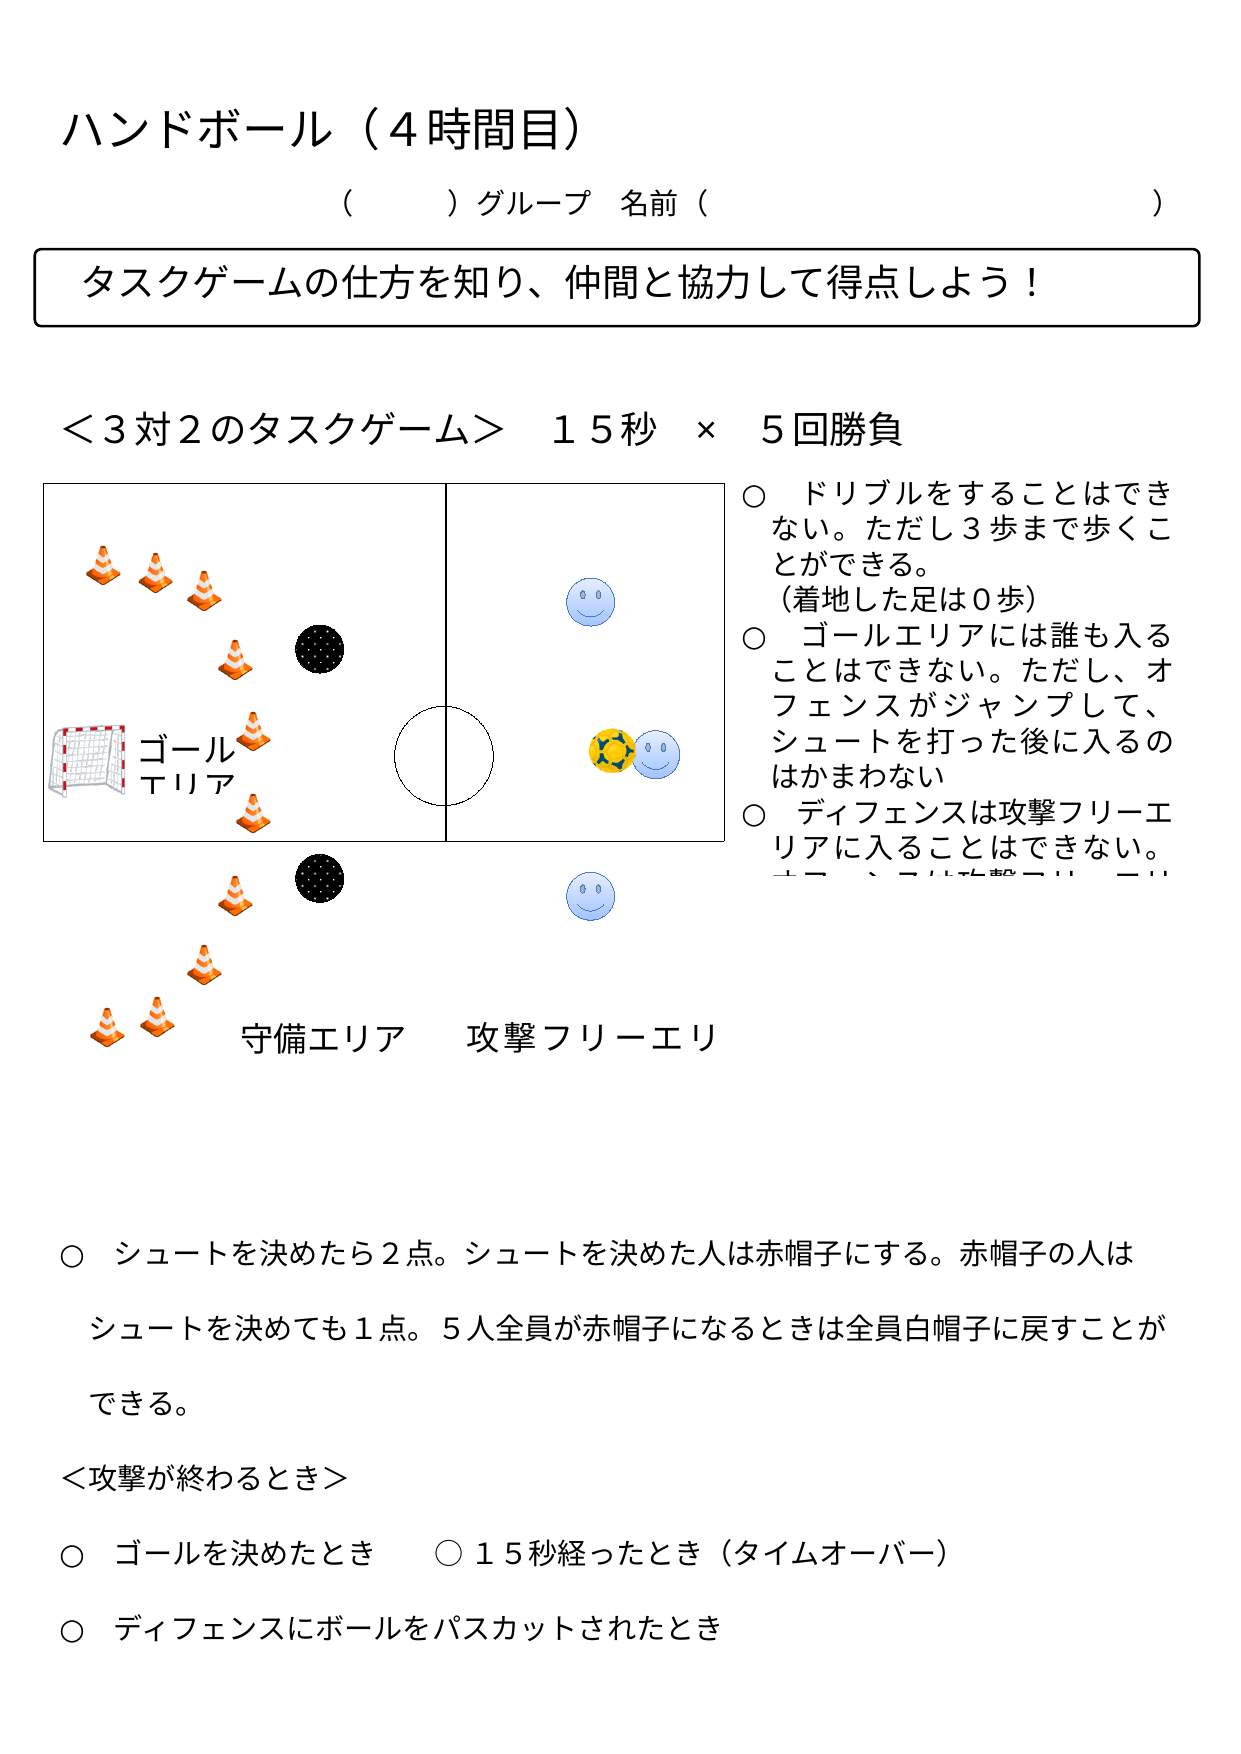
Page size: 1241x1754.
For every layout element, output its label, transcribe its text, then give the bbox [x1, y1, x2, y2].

text ○ ディフェンスにボールをパスカットされたとき [59, 1589, 1181, 1664]
picture [77, 540, 127, 589]
text ○ シュートを決めたら２点。シュートを決めた人は赤帽子にする。赤帽子の人はシュートを決めても１点。５人全員が赤帽子になるときは全員白帽子に戻すことができる。 [59, 1214, 1181, 1439]
picture [130, 547, 228, 615]
picture [586, 726, 638, 775]
text ハンドボール（４時間目） [59, 89, 1181, 164]
picture [132, 991, 181, 1041]
picture [227, 706, 277, 755]
text ○ ゴールを決めたとき ○ １５秒経ったとき（タイムオーバー） [59, 1514, 1181, 1589]
text ＜攻撃が終わるとき＞ [59, 1439, 1181, 1514]
picture [295, 854, 344, 902]
picture [178, 940, 228, 989]
picture [227, 788, 277, 837]
text ＜３対２のタスクゲーム＞ １５秒 × ５回勝負 [59, 389, 1181, 464]
picture [296, 625, 344, 673]
picture [209, 870, 259, 920]
picture [209, 635, 259, 684]
picture [81, 1002, 131, 1051]
picture [46, 717, 129, 804]
text （ ）グループ 名前（ ） [59, 164, 1181, 239]
